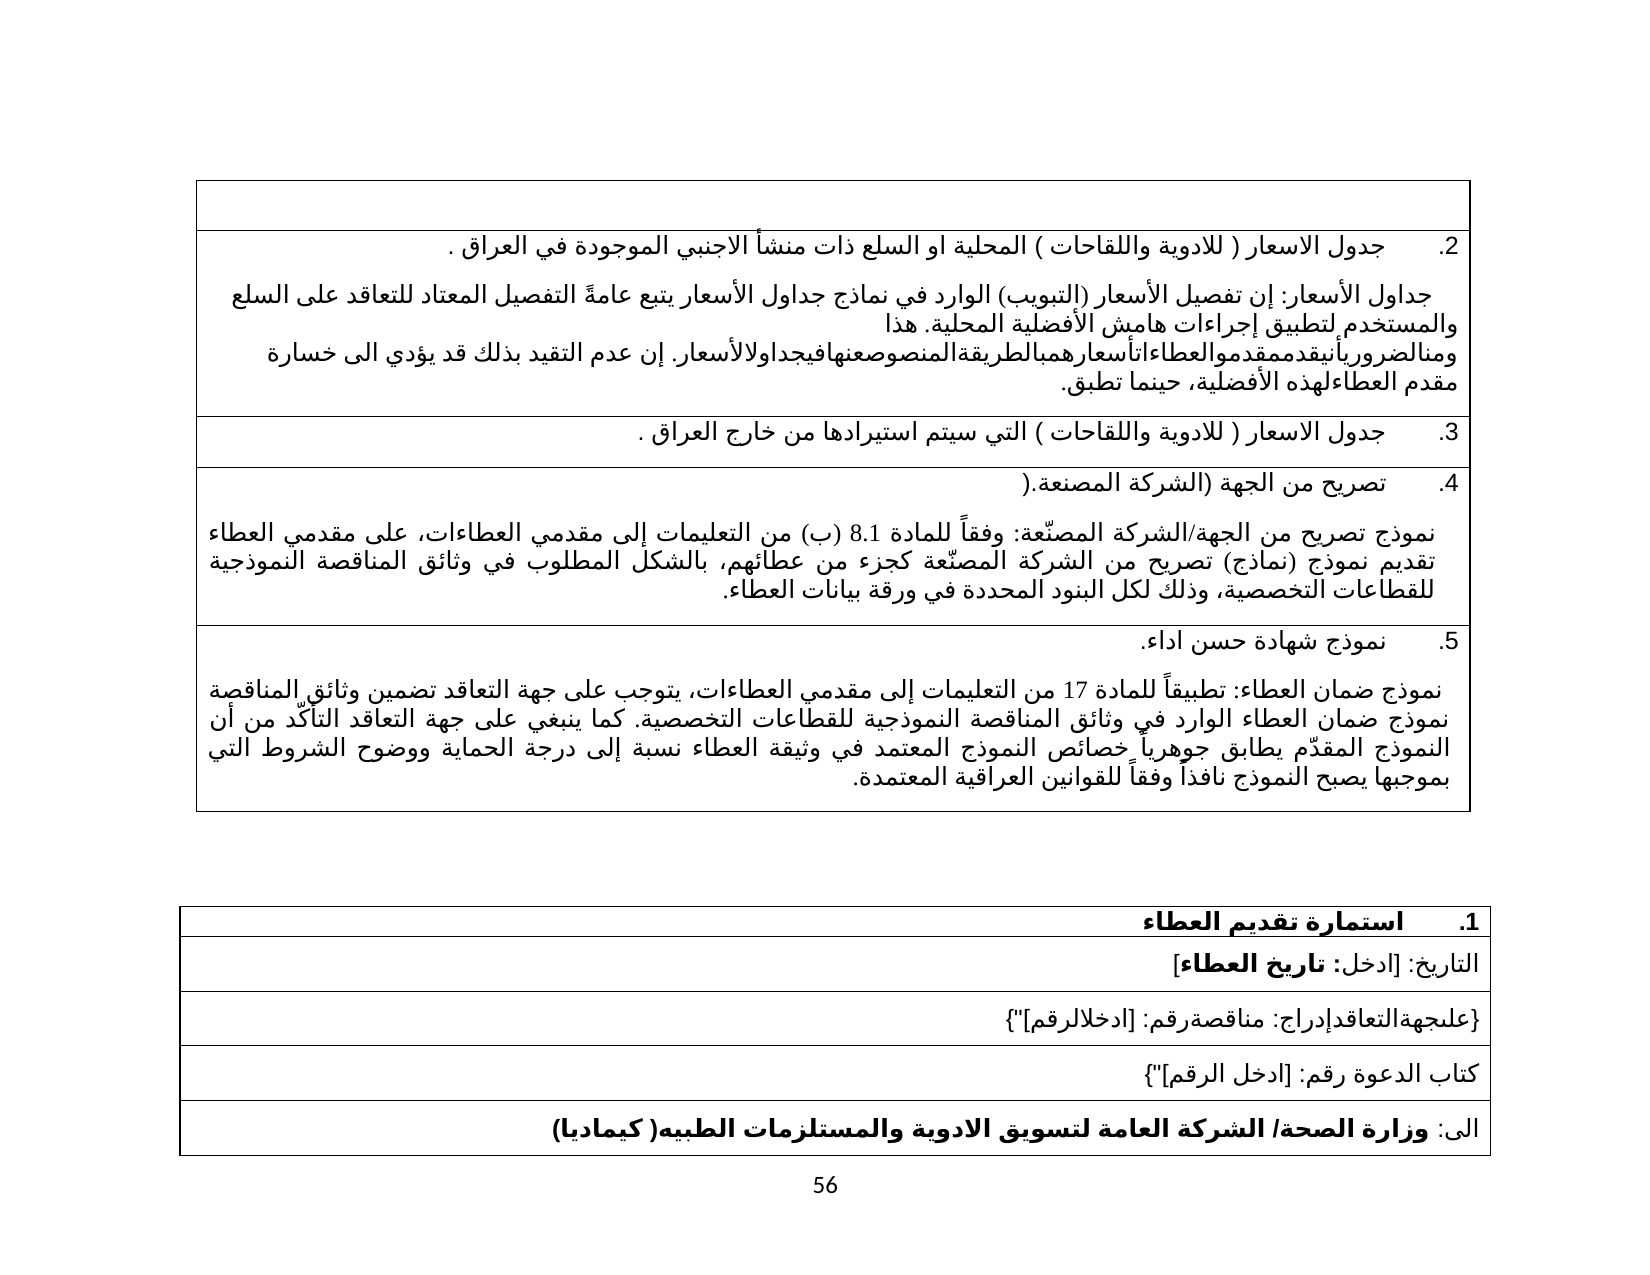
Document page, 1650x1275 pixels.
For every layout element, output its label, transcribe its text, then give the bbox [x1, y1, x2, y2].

table_cell 5. نموذج شهادة حسن اداء. نموذج ضمان العطاء: تطبيقاً للمادة 17 من التعليمات إلى مقدمي العطاءات، يتوجب على جهة التعاقد تضمين وثائق المناقصة نموذج ضمان العطاء الوارد في وثائق المناقصة النموذجية للقطاعات التخصصية. كما ينبغي على جهة التعاقد التأكّد من أن النموذج المقدّم يطابق جوهرياً خصائص النموذج المعتمد في وثيقة العطاء نسبة إلى درجة الحماية ووضوح الشروط التي بموجبها يصبح النموذج نافذاً وفقاً للقوانين العراقية المعتمدة. [197, 626, 1469, 811]
table_cell 3. جدول الاسعار ( للادوية واللقاحات ) التي سيتم استيرادها من خارج العراق . [197, 417, 1469, 467]
table_cell كتاب الدعوة رقم: [ادخل الرقم]"} [181, 1046, 1490, 1100]
table_header 1. استمارة تقديم العطاء [181, 907, 1490, 936]
table_cell الى: وزارة الصحة/ الشركة العامة لتسويق الادوية والمستلزمات الطبيه( كيماديا) [181, 1101, 1490, 1155]
table_cell {علىجهةالتعاقدإدراج: مناقصةرقم: [ادخلالرقم]"} [181, 992, 1490, 1045]
table_cell 4. تصريح من الجهة (الشركة المصنعة.( نموذج تصريح من الجهة/الشركة المصنّعة: وفقاً للمادة 8.1 (ب) من التعليمات إلى مقدمي العطاءات، على مقدمي العطاء تقديم نموذج (نماذج) تصريح من الشركة المصنّعة كجزء من عطائهم، بالشكل المطلوب في وثائق المناقصة النموذجية للقطاعات التخصصية، وذلك لكل البنود المحددة في ورقة بيانات العطاء. [197, 468, 1469, 625]
table_cell 2. جدول الاسعار ( للادوية واللقاحات ) المحلية او السلع ذات منشأ الاجنبي الموجودة في العراق . جداول الأسعار: إن تفصيل الأسعار (التبويب) الوارد في نماذج جداول الأسعار يتبع عامةً التفصيل المعتاد للتعاقد على السلع والمستخدم لتطبيق إجراءات هامش الأفضلية المحلية. هذا ومنالضروريأنيقدممقدموالعطاءاتأسعارهمبالطريقةالمنصوصعنهافيجداولالأسعار. إن عدم التقيد بذلك قد يؤدي الى خسارة مقدم العطاءلهذه الأفضلية، حينما تطبق. [197, 231, 1469, 416]
table_cell التاريخ: [ادخل: تاريخ العطاء] [181, 937, 1490, 991]
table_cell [197, 181, 1469, 230]
